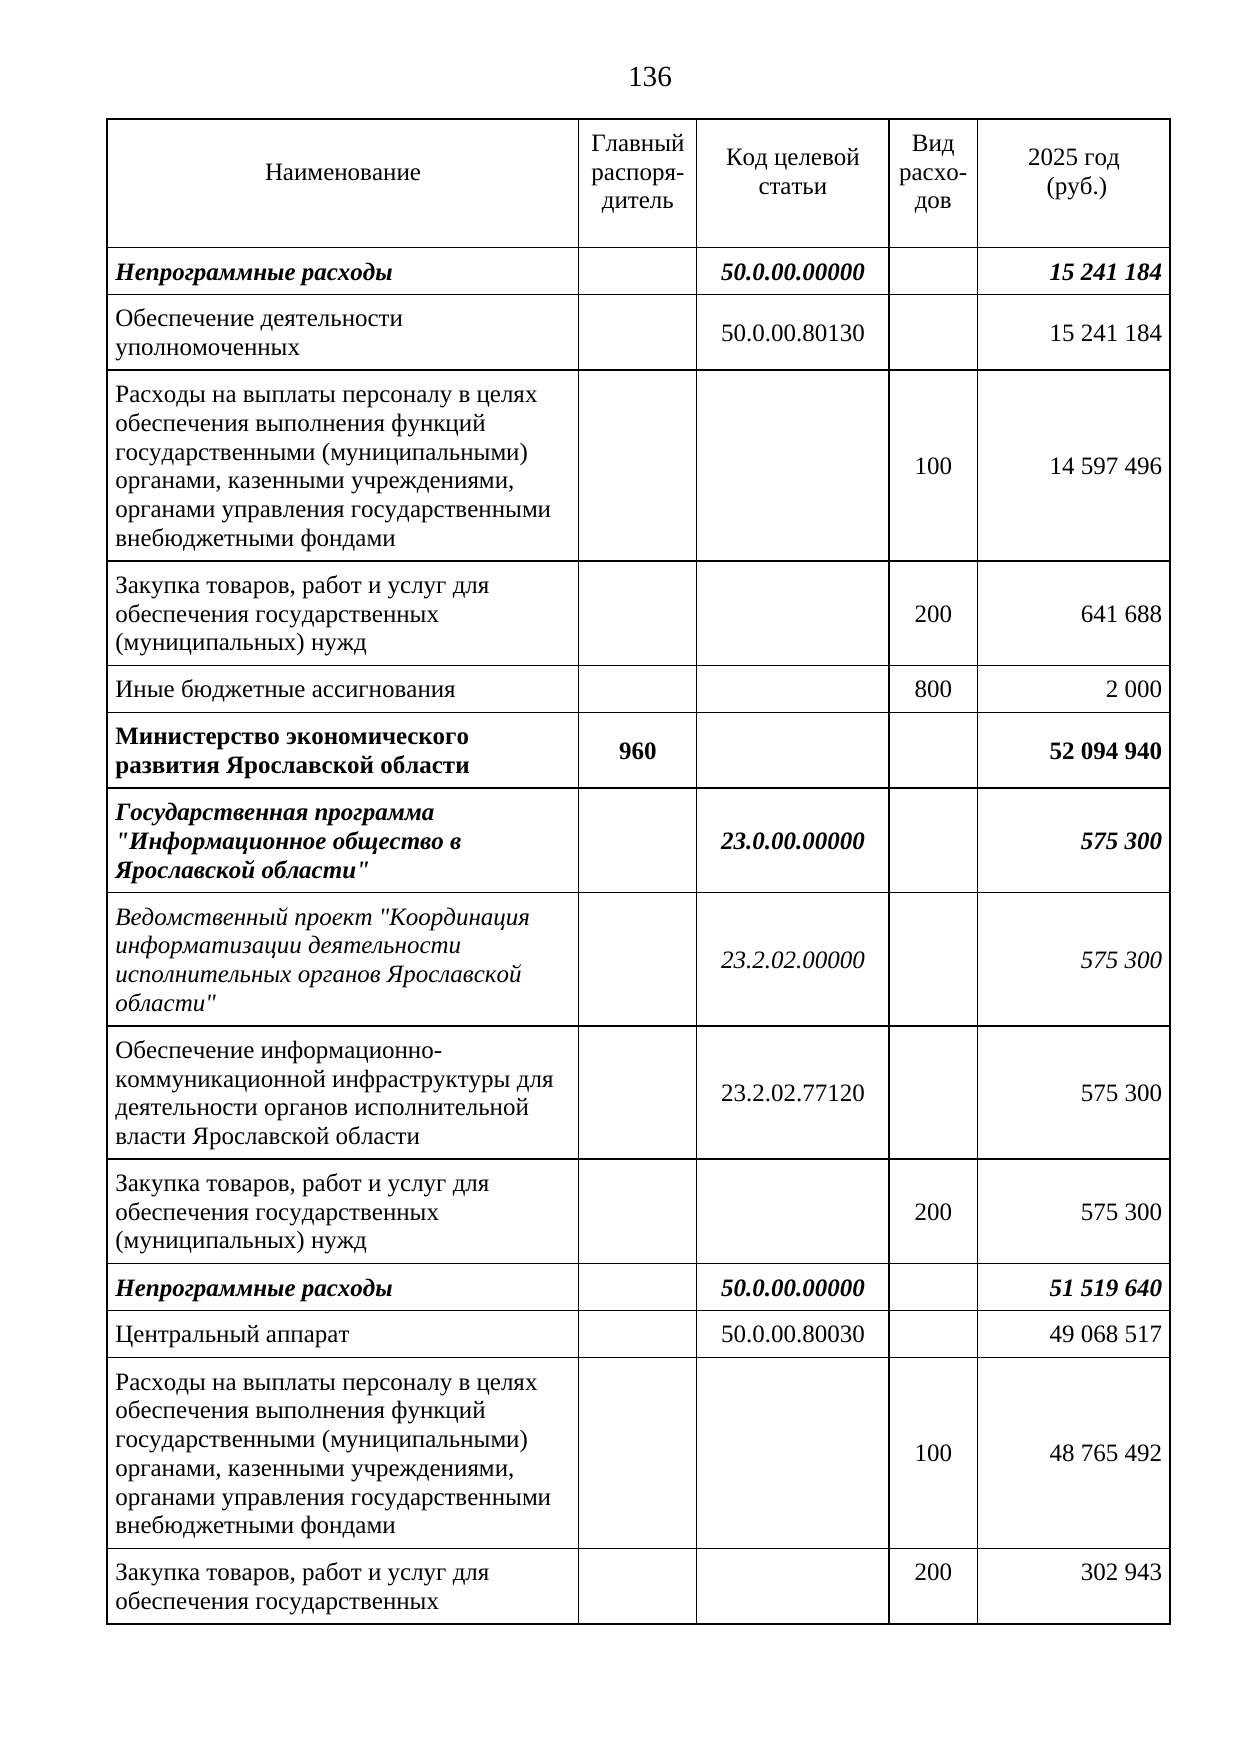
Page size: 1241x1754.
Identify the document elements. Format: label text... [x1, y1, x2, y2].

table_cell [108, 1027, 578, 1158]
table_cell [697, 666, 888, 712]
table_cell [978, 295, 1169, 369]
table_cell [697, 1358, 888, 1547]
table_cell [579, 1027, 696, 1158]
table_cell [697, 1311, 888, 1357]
table_header 2025 год (руб.) [978, 120, 1169, 247]
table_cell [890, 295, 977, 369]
table_header Главный распоря-дитель [579, 120, 696, 247]
table_header Наименование [108, 120, 578, 247]
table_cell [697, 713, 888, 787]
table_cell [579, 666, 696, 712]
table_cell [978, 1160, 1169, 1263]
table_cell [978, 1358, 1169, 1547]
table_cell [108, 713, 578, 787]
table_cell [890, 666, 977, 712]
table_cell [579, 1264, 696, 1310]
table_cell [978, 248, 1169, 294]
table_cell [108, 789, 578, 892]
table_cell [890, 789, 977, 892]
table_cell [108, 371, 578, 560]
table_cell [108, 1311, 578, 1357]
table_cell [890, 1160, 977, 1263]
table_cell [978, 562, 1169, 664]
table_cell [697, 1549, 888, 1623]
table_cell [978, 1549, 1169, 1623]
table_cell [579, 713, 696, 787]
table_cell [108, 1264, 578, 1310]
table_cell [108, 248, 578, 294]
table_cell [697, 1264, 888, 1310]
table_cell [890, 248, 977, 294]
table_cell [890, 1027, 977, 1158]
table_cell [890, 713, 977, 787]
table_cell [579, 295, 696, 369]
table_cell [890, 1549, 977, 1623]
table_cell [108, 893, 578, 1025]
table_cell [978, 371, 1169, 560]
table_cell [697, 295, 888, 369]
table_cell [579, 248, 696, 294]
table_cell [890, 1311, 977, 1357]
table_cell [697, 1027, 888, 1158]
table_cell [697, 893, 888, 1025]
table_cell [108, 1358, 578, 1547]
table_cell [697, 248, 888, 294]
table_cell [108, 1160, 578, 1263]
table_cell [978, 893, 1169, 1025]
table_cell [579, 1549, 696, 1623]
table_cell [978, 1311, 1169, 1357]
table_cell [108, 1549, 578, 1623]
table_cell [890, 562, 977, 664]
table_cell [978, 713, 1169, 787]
table_header Код целевой статьи [697, 120, 888, 247]
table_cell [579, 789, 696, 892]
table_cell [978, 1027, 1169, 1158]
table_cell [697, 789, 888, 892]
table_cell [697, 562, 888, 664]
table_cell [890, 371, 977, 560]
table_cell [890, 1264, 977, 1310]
table_header Вид расхо-дов [890, 120, 977, 247]
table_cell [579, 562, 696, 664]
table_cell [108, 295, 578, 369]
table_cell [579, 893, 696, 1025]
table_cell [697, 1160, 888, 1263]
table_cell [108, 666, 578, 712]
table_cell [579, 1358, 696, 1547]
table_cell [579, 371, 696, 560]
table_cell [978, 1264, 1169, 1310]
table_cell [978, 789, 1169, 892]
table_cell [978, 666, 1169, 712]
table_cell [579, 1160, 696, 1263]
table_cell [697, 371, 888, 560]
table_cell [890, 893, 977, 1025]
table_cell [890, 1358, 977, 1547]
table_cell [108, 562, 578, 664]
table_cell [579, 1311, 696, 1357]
